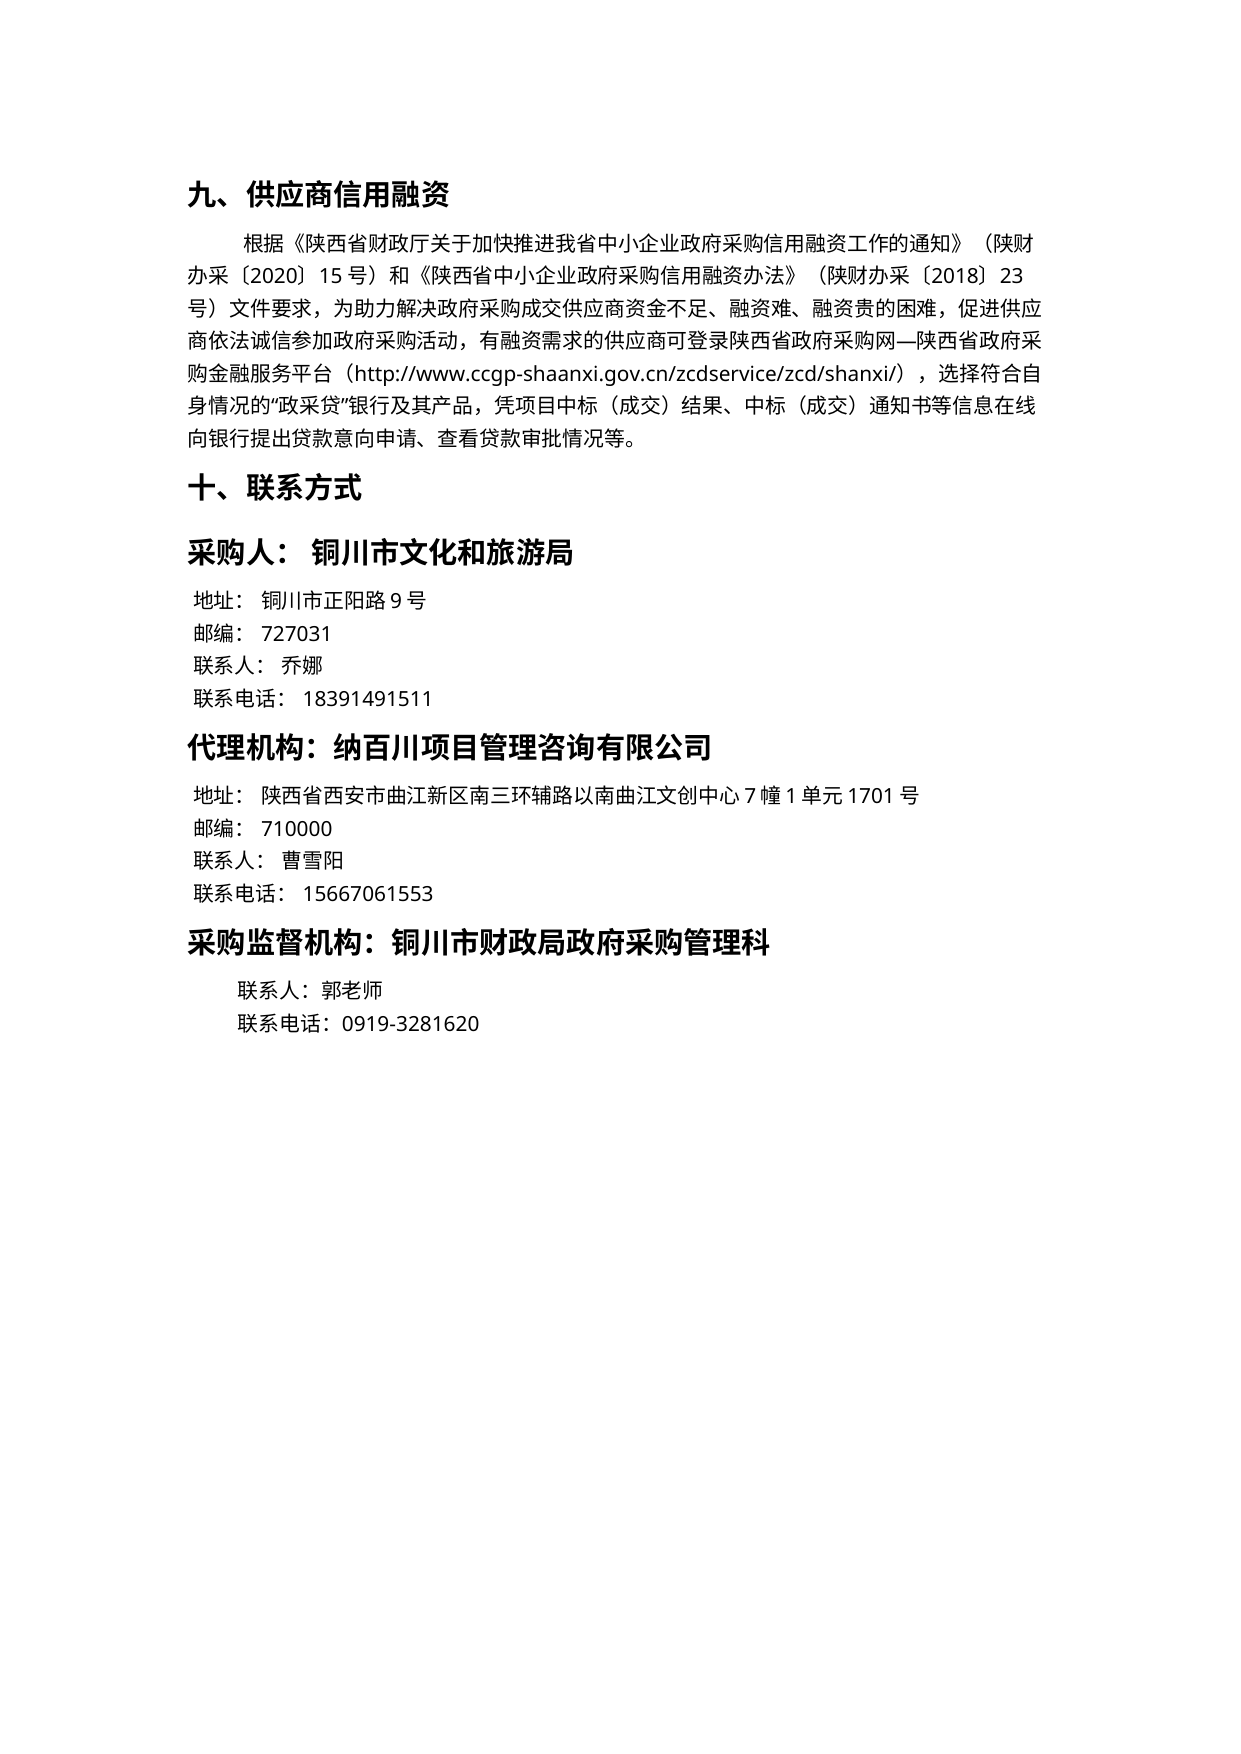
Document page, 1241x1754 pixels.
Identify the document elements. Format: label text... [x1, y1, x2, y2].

text 联系人： 乔娜 [187, 649, 1053, 682]
text 联系电话： 18391491511 [187, 682, 1053, 714]
text 地址： 陕西省西安市曲江新区南三环辅路以南曲江文创中心7幢1单元1701号 [187, 779, 1053, 812]
text 联系人： 曹雪阳 [187, 844, 1053, 877]
text 地址： 铜川市正阳路9号 [187, 584, 1053, 617]
text 九、供应商信用融资 [187, 162, 1053, 227]
text 根据《陕西省财政厅关于加快推进我省中小企业政府采购信用融资工作的通知》（陕财办采〔2020〕15 号）和《陕西省中小企业政府采购信用融资办法》（陕财办采〔2018〕23 号）文件要求，为助力解决政府采购成交供应商资金不足、融资难、融资贵的困难，促进供应商依法诚信参加政府采购活动，有融资需求的供应商可登录陕西省政府采购网—陕西省政府采购金融服务平台（http://www.ccgp-shaanxi.gov.cn/zcdservice/zcd/shanxi/），选择符合自身情况的“政采贷”银行及其产品，凭项目中标（成交）结果、中标（成交）通知书等信息在线向银行提出贷款意向申请、查看贷款审批情况等。 [187, 227, 1053, 454]
text 联系人：郭老师 [187, 974, 1053, 1007]
text 联系电话：0919-3281620 [187, 1007, 1053, 1039]
text 采购人： 铜川市文化和旅游局 [187, 519, 1053, 584]
text 联系电话： 15667061553 [187, 877, 1053, 909]
text 邮编： 710000 [187, 812, 1053, 844]
text 邮编： 727031 [187, 617, 1053, 649]
text 采购监督机构：铜川市财政局政府采购管理科 [187, 909, 1053, 974]
text 十、联系方式 [187, 454, 1053, 519]
text 代理机构：纳百川项目管理咨询有限公司 [187, 714, 1053, 779]
